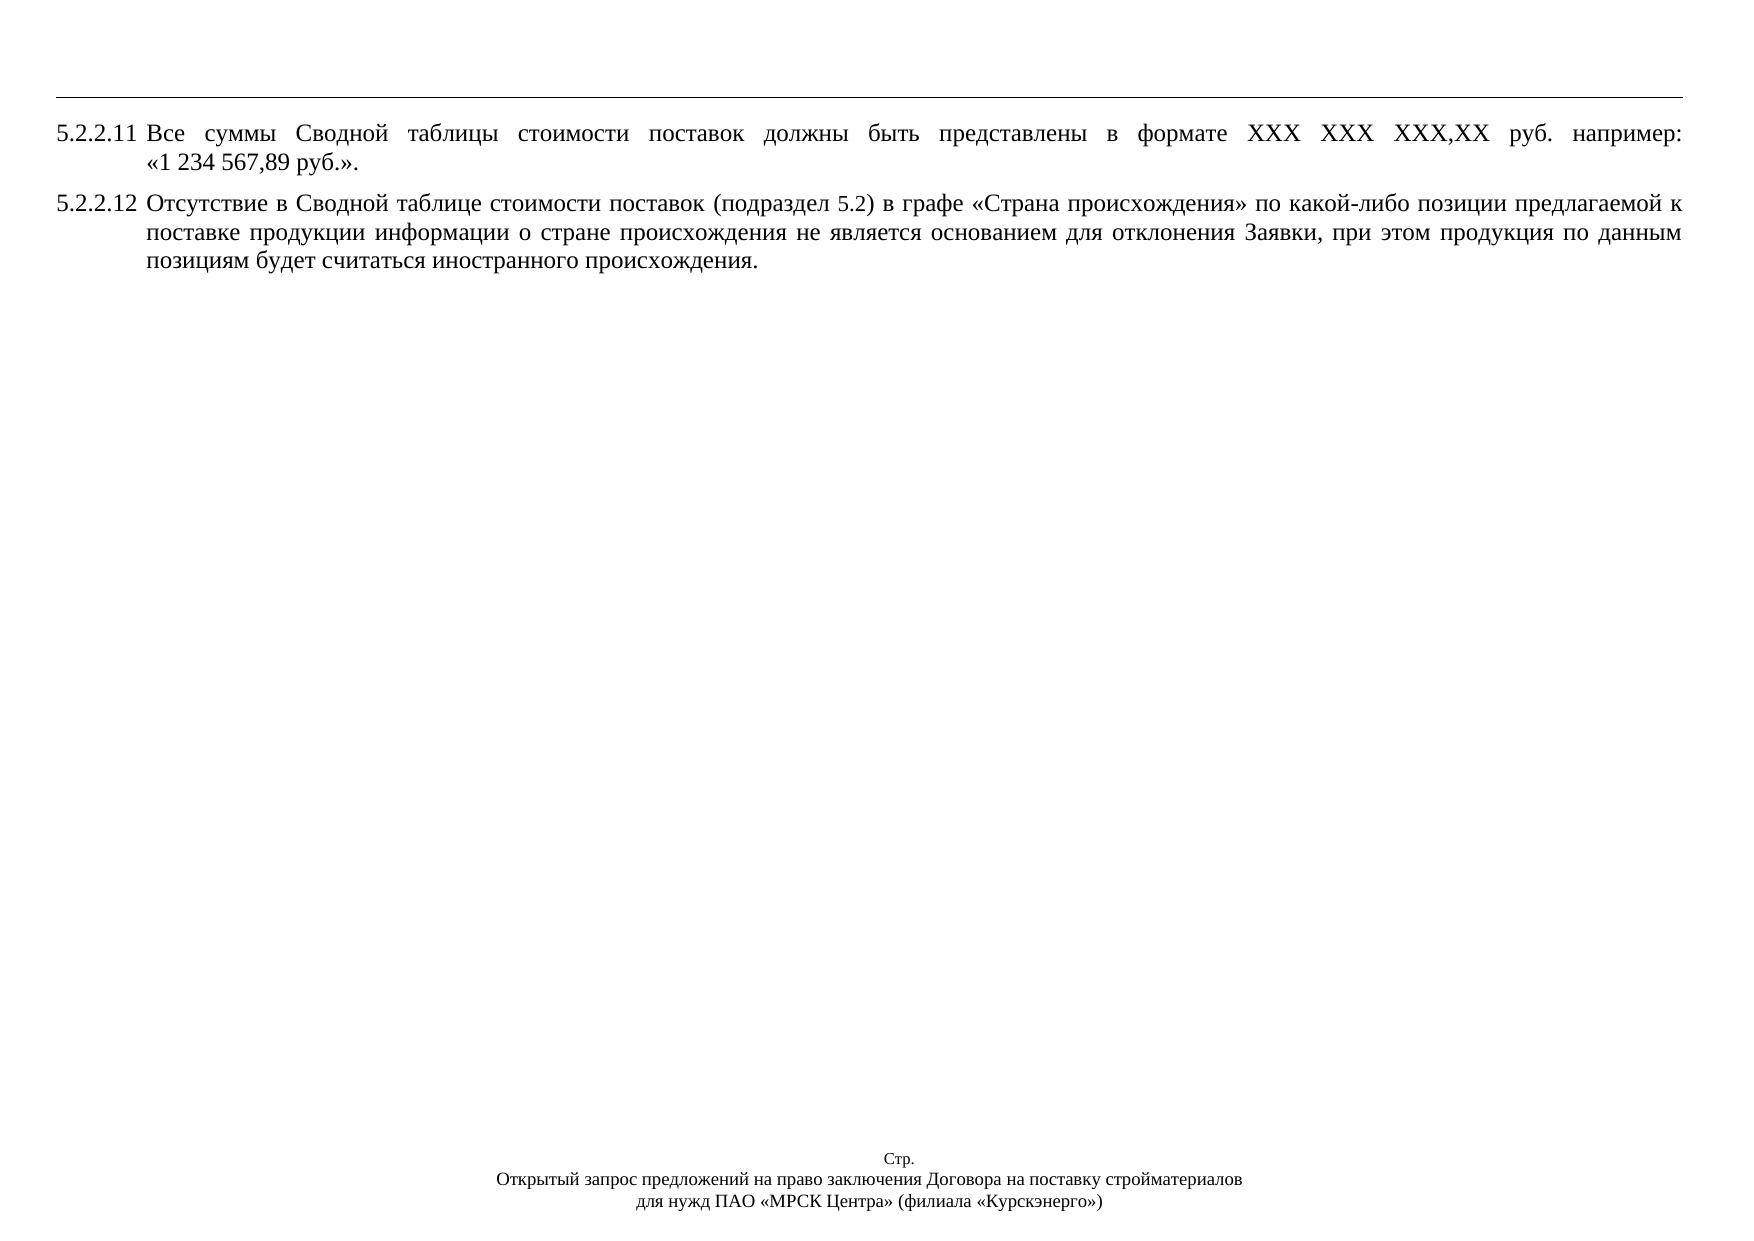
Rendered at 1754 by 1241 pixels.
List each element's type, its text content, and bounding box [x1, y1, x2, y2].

list Отсутствие в Сводной таблице стоимости поставок (подраздел 5.2) в графе «Страна происхождения» по какой-либо позиции предлагаемой к поставке продукции информации о стране происхождения не является основанием для отклонения Заявки, при этом продукция по данным позициям будет считаться иностранного происхождения. [56, 188, 1683, 274]
list Все суммы Сводной таблицы стоимости поставок должны быть представлены в формате XXX XXX XXX,XX руб. например: «1 234 567,89 руб.». [56, 118, 1683, 176]
